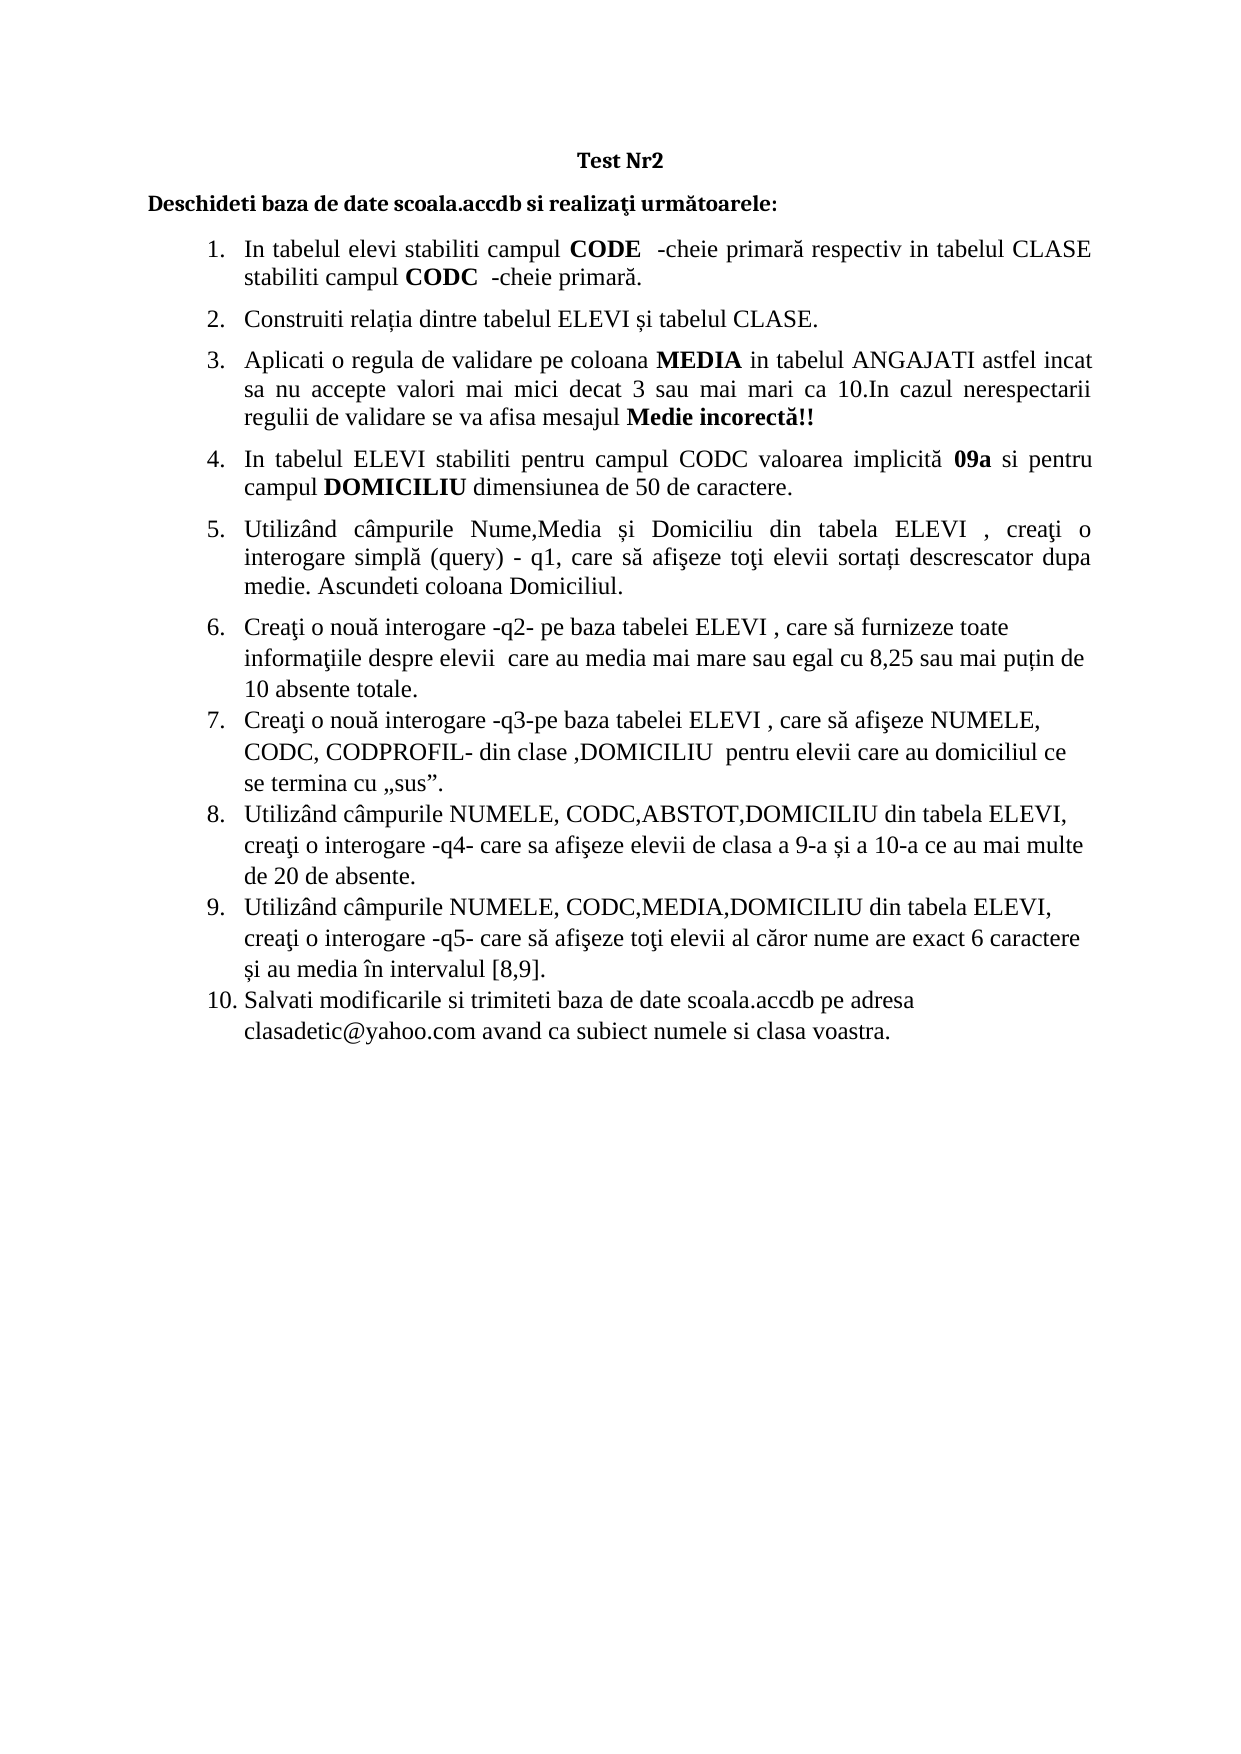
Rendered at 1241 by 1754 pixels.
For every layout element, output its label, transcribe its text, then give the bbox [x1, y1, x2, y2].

list Aplicati o regula de validare pe coloana MEDIA in tabelul ANGAJATI astfel incat sa nu accepte valori mai mici decat 3 sau mai mari ca 10.In cazul nerespectarii regulii de validare se va afisa mesajul Medie incorectă!! [207, 345, 1093, 431]
list Salvati modificarile si trimiteti baza de date scoala.accdb pe adresa clasadetic@yahoo.com avand ca subiect numele si clasa voastra. [207, 985, 1093, 1045]
list In tabelul elevi stabiliti campul CODE -cheie primară respectiv in tabelul CLASE stabiliti campul CODC -cheie primară. [207, 234, 1093, 291]
list Utilizând câmpurile Nume,Media și Domiciliu din tabela ELEVI , creaţi o interogare simplă (query) - q1, care să afişeze toţi elevii sortați descrescator dupa medie. Ascundeti coloana Domiciliul. [207, 514, 1093, 600]
list In tabelul ELEVI stabiliti pentru campul CODC valoarea implicită 09a si pentru campul DOMICILIU dimensiunea de 50 de caractere. [207, 444, 1093, 501]
text Test Nr2 [148, 148, 1093, 174]
list Utilizând câmpurile NUMELE, CODC,MEDIA,DOMICILIU din tabela ELEVI, creaţi o interogare -q5- care să afişeze toţi elevii al căror nume are exact 6 caractere și au media în intervalul [8,9]. [207, 892, 1093, 983]
list Creaţi o nouă interogare -q3-pe baza tabelei ELEVI , care să afişeze NUMELE, CODC, CODPROFIL- din clase ,DOMICILIU pentru elevii care au domiciliul ce se termina cu „sus”. [207, 706, 1093, 796]
list Creaţi o nouă interogare -q2- pe baza tabelei ELEVI , care să furnizeze toate informaţiile despre elevii care au media mai mare sau egal cu 8,25 sau mai puțin de 10 absente totale. [207, 612, 1093, 703]
list Construiti relația dintre tabelul ELEVI și tabelul CLASE. [207, 304, 1093, 332]
text Deschideti baza de date scoala.accdb si realizaţi următoarele: [148, 191, 1093, 217]
list Utilizând câmpurile NUMELE, CODC,ABSTOT,DOMICILIU din tabela ELEVI, creaţi o interogare -q4- care sa afişeze elevii de clasa a 9-a și a 10-a ce au mai multe de 20 de absente. [207, 799, 1093, 889]
